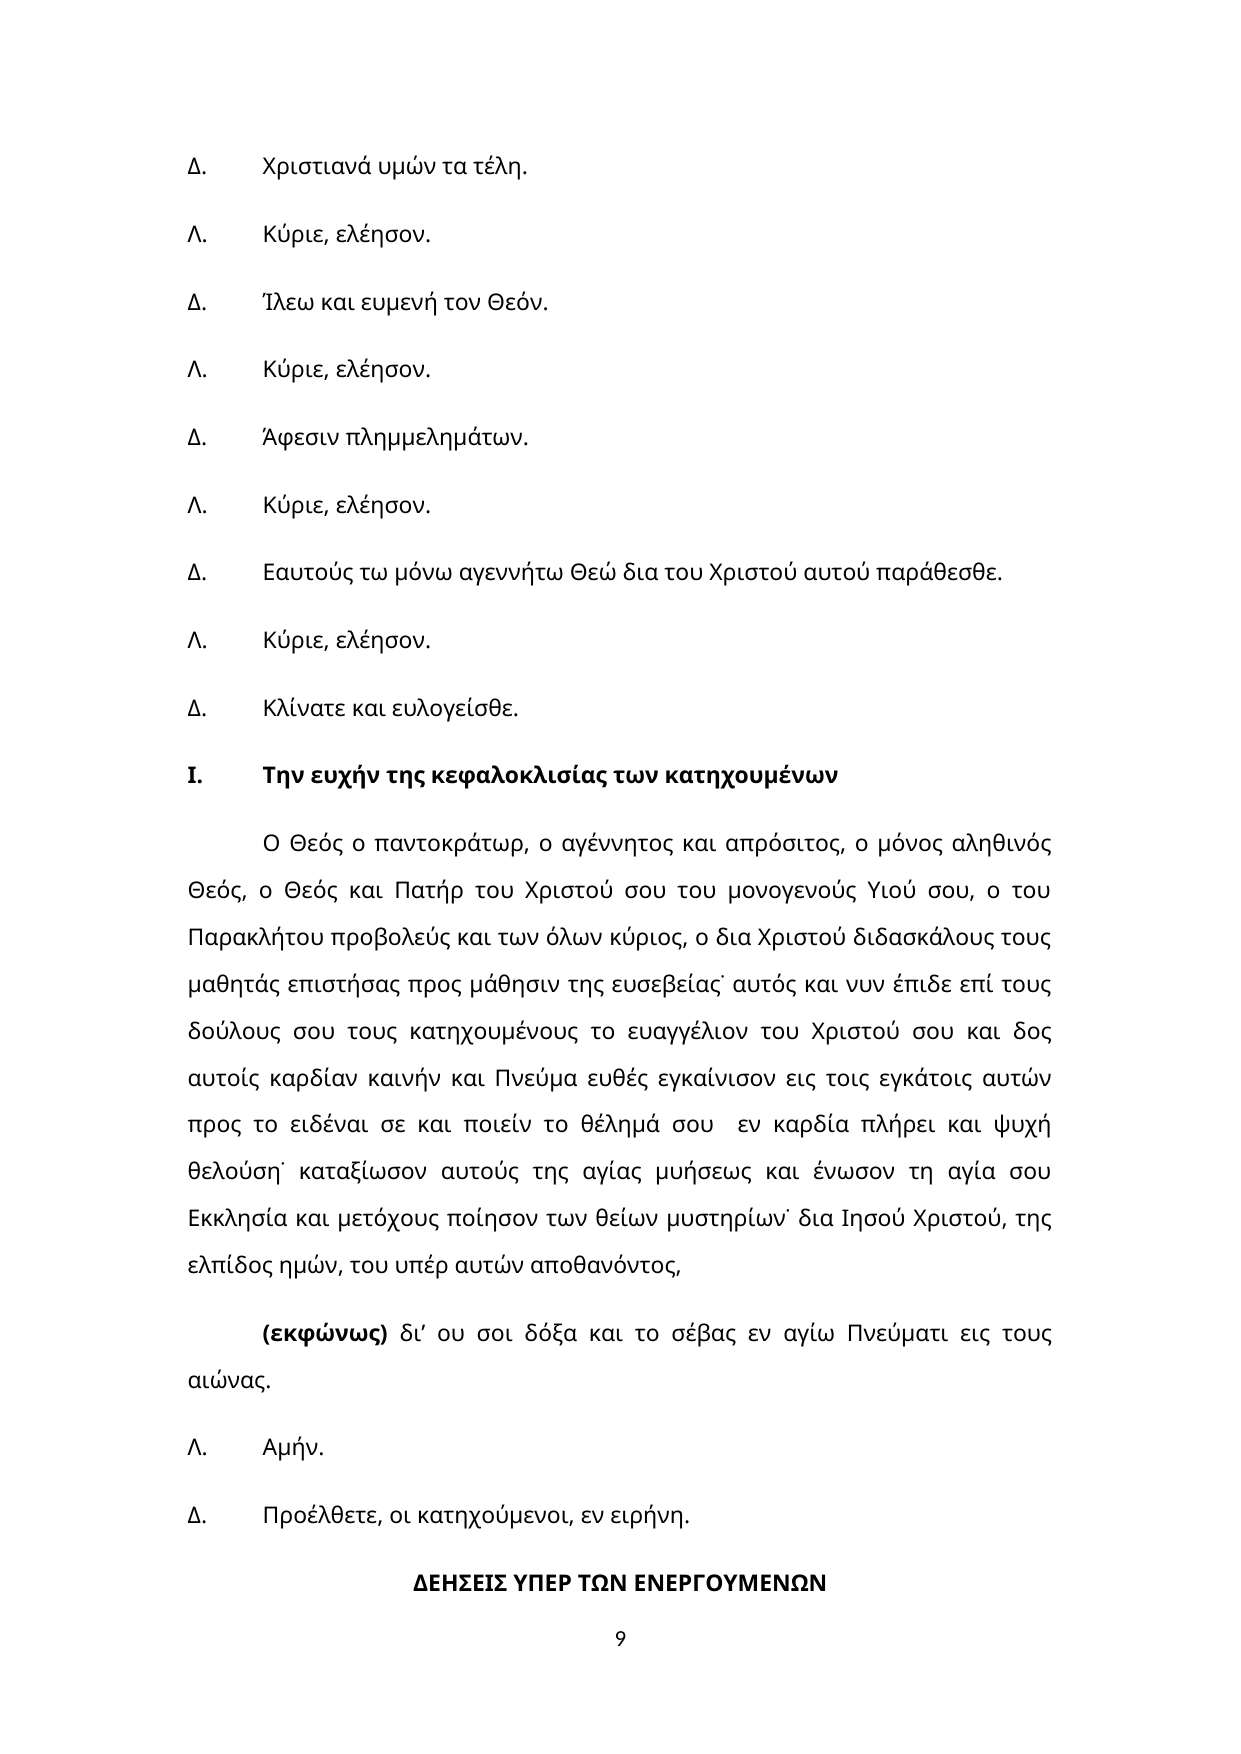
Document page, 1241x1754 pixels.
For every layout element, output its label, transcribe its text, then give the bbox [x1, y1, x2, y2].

text Δ. Προέλθετε, οι κατηχούμενοι, εν ειρήνη. [187, 1499, 1053, 1530]
text Λ. Κύριε, ελέησον. [187, 624, 1053, 655]
text Δ. Κλίνατε και ευλογείσθε. [187, 692, 1053, 723]
text Λ. Κύριε, ελέησον. [187, 218, 1053, 249]
text Ο Θεός ο παντοκράτωρ, ο αγέννητος και απρόσιτος, ο μόνος αληθινός Θεός, ο Θεός και Πατήρ του Χριστού σου του μονογενούς Υιού σου, ο του Παρακλήτου προβολεύς και των όλων κύριος, ο δια Χριστού διδασκάλους τους μαθητάς επιστήσας προς μάθησιν της ευσεβείας˙ αυτός και νυν έπιδε επί τους δούλους σου τους κατηχουμένους το ευαγγέλιον του Χριστού σου και δος αυτοίς καρδίαν καινήν και Πνεύμα ευθές εγκαίνισον εις τοις εγκάτοις αυτών προς το ειδέναι σε και ποιείν το θέλημά σου εν καρδία πλήρει και ψυχή θελούση˙ καταξίωσον αυτούς της αγίας μυήσεως και ένωσον τη αγία σου Εκκλησία και μετόχους ποίησον των θείων μυστηρίων˙ δια Ιησού Χριστού, της ελπίδος ημών, του υπέρ αυτών αποθανόντος, [187, 827, 1053, 1280]
text Δ. Εαυτούς τω μόνω αγεννήτω Θεώ δια του Χριστού αυτού παράθεσθε. [187, 556, 1053, 587]
text ΔΕΗΣΕΙΣ ΥΠΕΡ ΤΩΝ ΕΝΕΡΓΟΥΜΕΝΩΝ [187, 1567, 1053, 1598]
text Λ. Κύριε, ελέησον. [187, 353, 1053, 384]
text Δ. Ίλεω και ευμενή τον Θεόν. [187, 285, 1053, 317]
text Ι. Την ευχήν της κεφαλοκλισίας των κατηχουμένων [187, 759, 1053, 791]
text Λ. Αμήν. [187, 1431, 1053, 1462]
text (εκφώνως) δι’ ου σοι δόξα και το σέβας εν αγίω Πνεύματι εις τους αιώνας. [187, 1317, 1053, 1395]
text Δ. Χριστιανά υμών τα τέλη. [187, 150, 1053, 181]
text Λ. Κύριε, ελέησον. [187, 488, 1053, 520]
text Δ. Άφεσιν πλημμελημάτων. [187, 421, 1053, 452]
